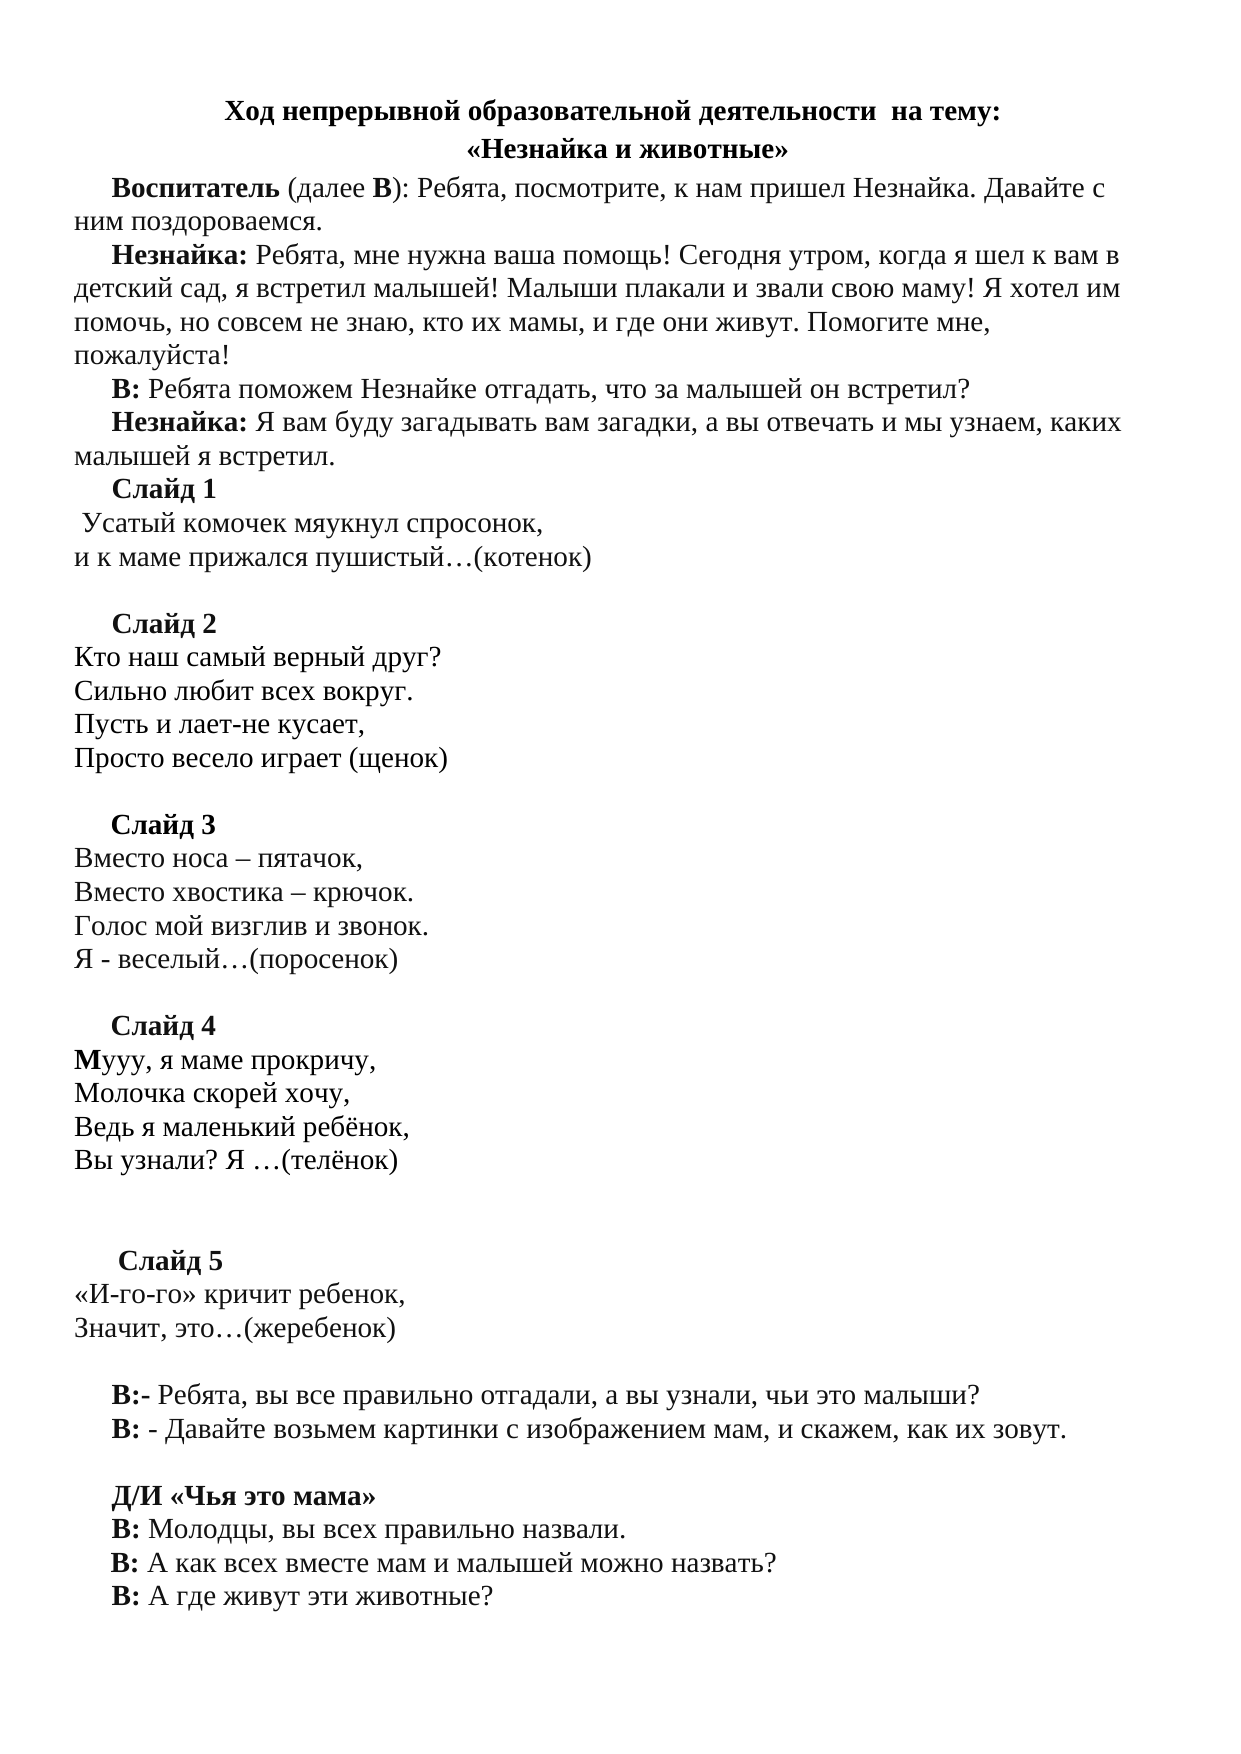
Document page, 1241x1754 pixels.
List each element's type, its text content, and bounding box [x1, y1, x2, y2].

text В: А как всех вместе мам и малышей можно назвать? [74, 1545, 1152, 1578]
text Усатый комочек мяукнул спросонок, [74, 505, 1152, 539]
text Ведь я маленький ребёнок, [74, 1109, 1152, 1142]
text Вместо хвостика – крючок. [74, 874, 1152, 908]
text Незнайка: Ребята, мне нужна ваша помощь! Сегодня утром, когда я шел к вам в детский сад, я встретил малышей! Малыши плакали и звали свою маму! Я хотел им помочь, но совсем не знаю, кто их мамы, и где они живут. Помогите мне, пожалуйста! [74, 237, 1152, 371]
text Слайд 5 [74, 1176, 1152, 1277]
text В: Молодцы, вы всех правильно назвали. [74, 1511, 1152, 1545]
text Д/И «Чья это мама» [74, 1478, 1152, 1511]
text Слайд 3 [74, 773, 1152, 841]
text Воспитатель (далее В): Ребята, посмотрите, к нам пришел Незнайка. Давайте с ним поздороваемся. [74, 170, 1152, 237]
text Слайд 2 [74, 606, 1152, 639]
text Слайд 1 [74, 472, 1152, 505]
text Молочка скорей хочу, [74, 1075, 1152, 1109]
text Вместо носа – пятачок, [74, 841, 1152, 874]
text В: А где живут эти животные? [74, 1578, 1152, 1612]
text В: Ребята поможем Незнайке отгадать, что за малышей он встретил? [74, 371, 1152, 404]
text Голос мой визглив и звонок. [74, 908, 1152, 941]
text Кто наш самый верный друг? Сильно любит всех вокруг. Пусть и лает-не кусает, Просто весело играет (щенок) [365, 639, 1152, 773]
text Вы узнали? Я …(телёнок) [74, 1142, 1152, 1176]
text В: - Давайте возьмем картинки с изображением мам, и скажем, как их зовут. [74, 1411, 1152, 1444]
text В:- Ребята, вы все правильно отгадали, а вы узнали, чьи это малыши? [74, 1377, 1152, 1411]
text Незнайка: Я вам буду загадывать вам загадки, а вы отвечать и мы узнаем, каких малышей я встретил. [74, 404, 1152, 472]
text Ход непрерывной образовательной деятельности на тему: [74, 93, 1152, 126]
text Я - веселый…(поросенок) [74, 941, 1152, 975]
text Мууу, я маме прокричу, [74, 1042, 1152, 1075]
text и к маме прижался пушистый…(котенок) [74, 539, 1152, 572]
text Значит, это…(жеребенок) [74, 1310, 1152, 1344]
text Слайд 4 [74, 1008, 1152, 1042]
text «Незнайка и животные» [74, 131, 1152, 165]
text «И-го-го» кричит ребенок, [74, 1277, 1152, 1310]
